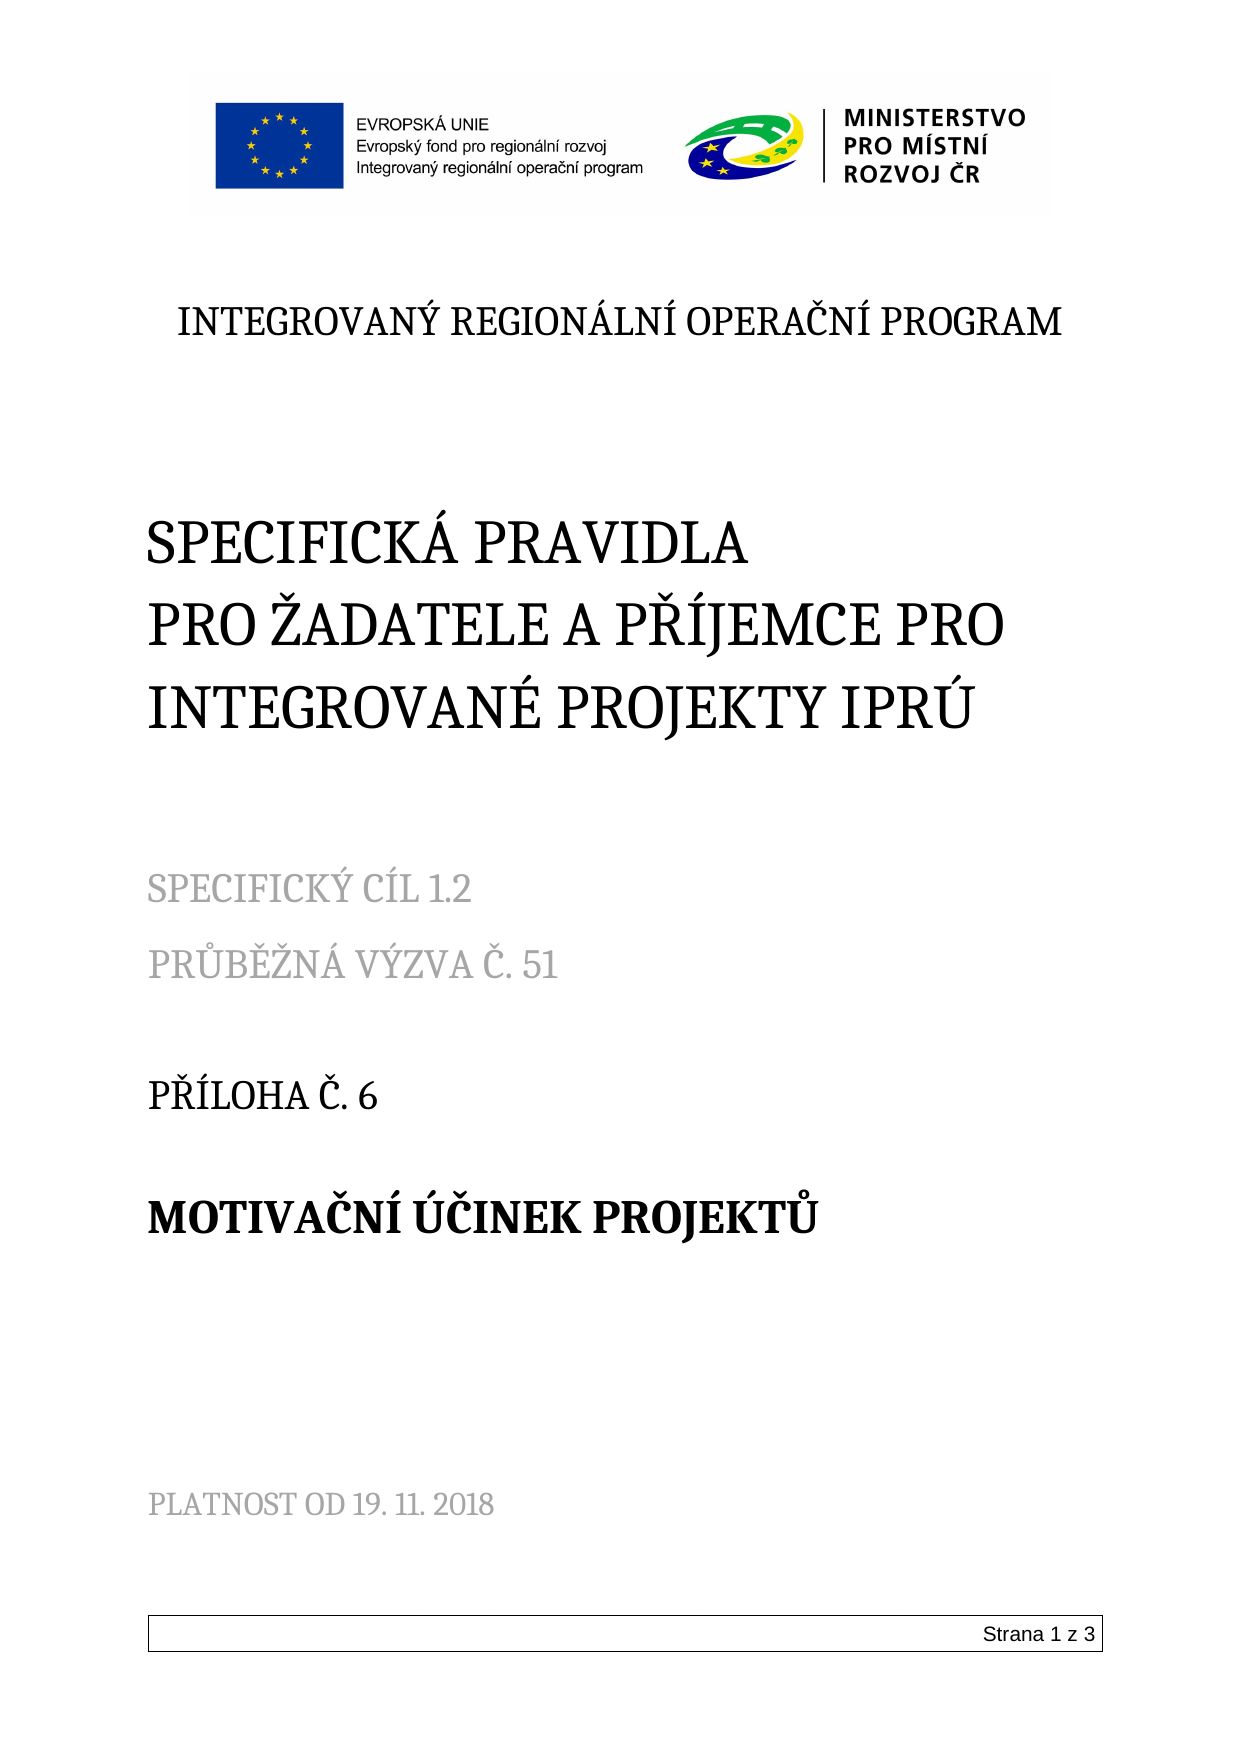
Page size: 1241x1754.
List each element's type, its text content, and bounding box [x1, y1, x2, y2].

text INTEGROVANÝ REGIONÁLNÍ OPERAČNÍ PROGRAM [148, 298, 1093, 346]
text Specifický cíl 1.2 [148, 865, 1093, 913]
text PRO ŽADATELE A PŘÍJEMCE pro integrované projekty IPRÚ [148, 589, 1093, 744]
text PŘÍLOHA Č. 6 [148, 1072, 1093, 1120]
picture [187, 73, 1053, 217]
text pLATNOST OD 19. 11. 2018 [148, 1485, 1093, 1523]
text Motivační účinek projektů [148, 1190, 1093, 1246]
text průběžná výzva Č. 51 [148, 941, 1093, 989]
text Specifická PRAVIDLA [148, 507, 1093, 579]
